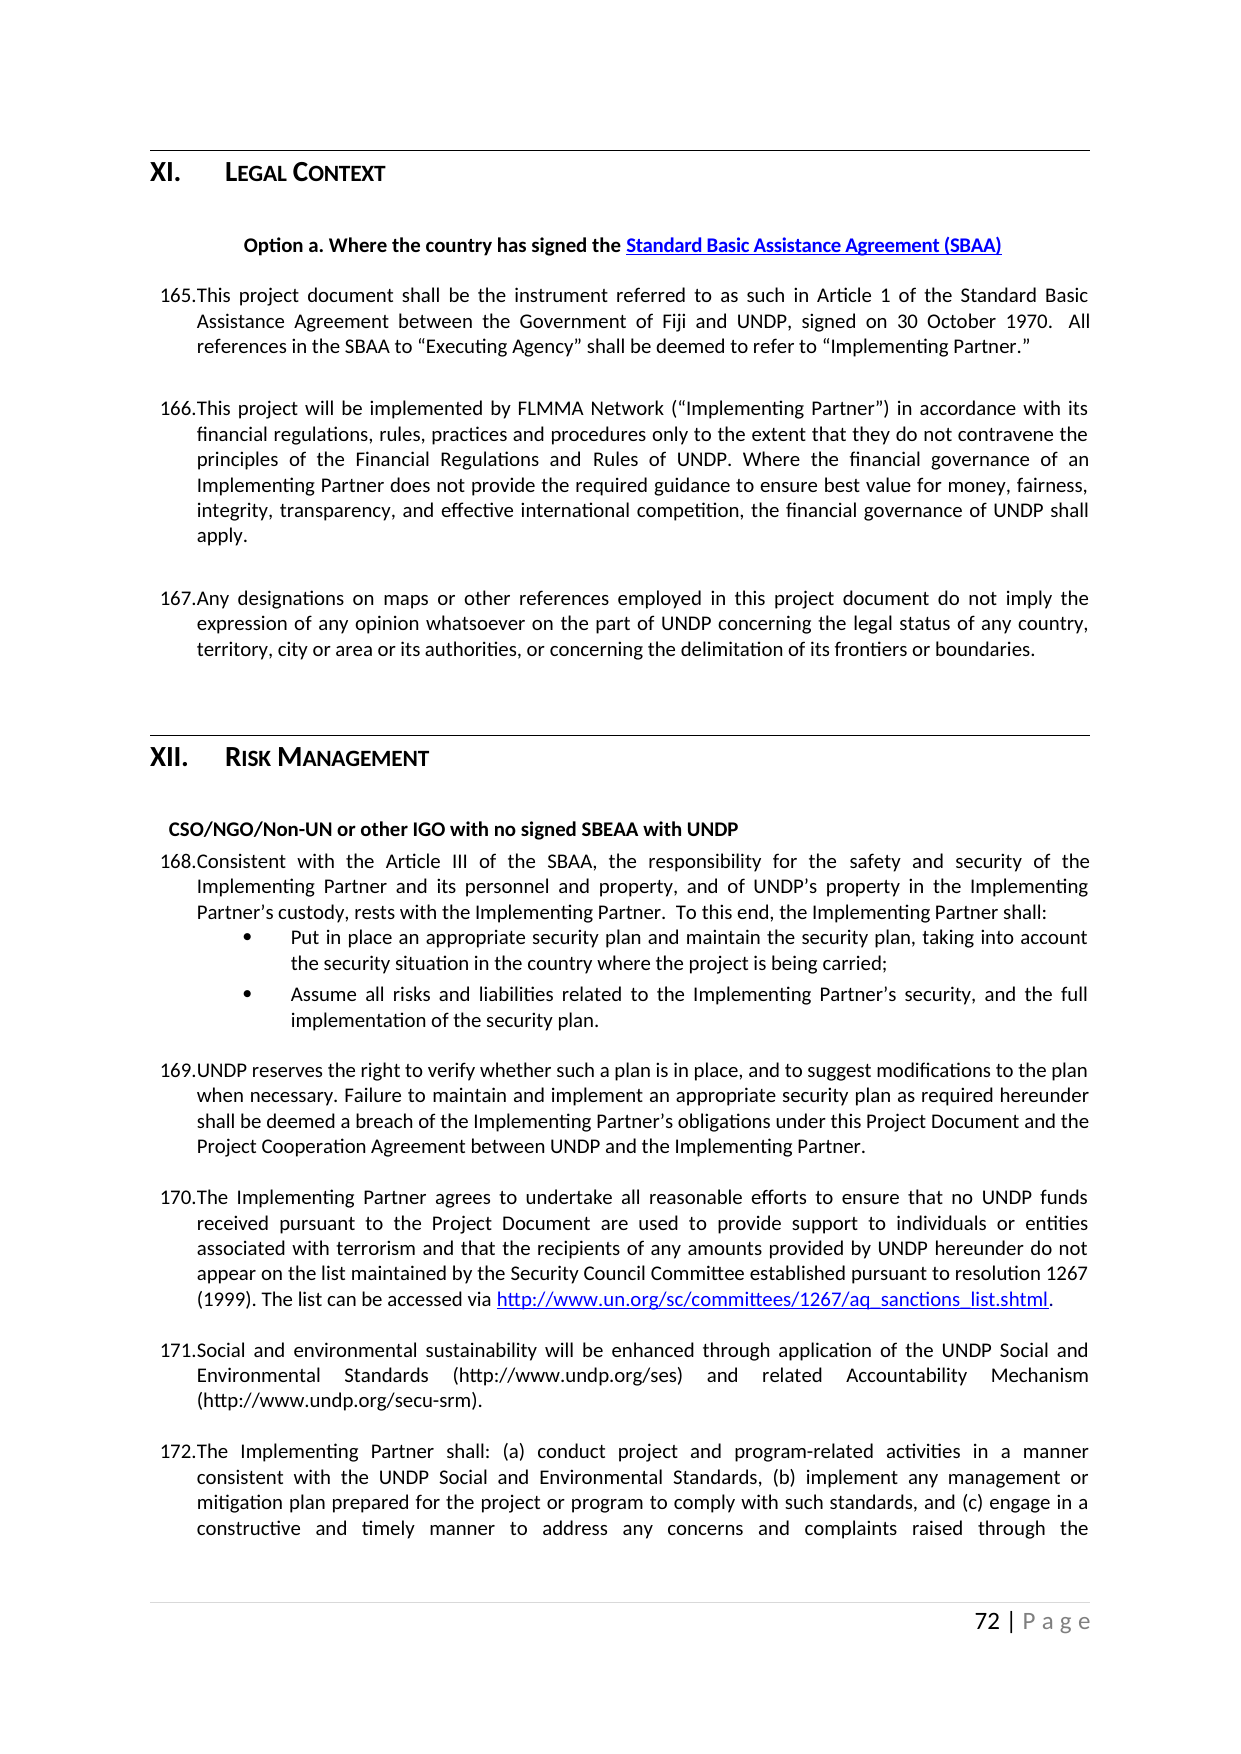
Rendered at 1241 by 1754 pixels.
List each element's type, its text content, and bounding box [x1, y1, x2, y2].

list Option a. Where the country has signed the Standard Basic Assistance Agreement (SBAA) [244, 232, 1090, 257]
list The Implementing Partner agrees to undertake all reasonable efforts to ensure that no UNDP funds received pursuant to the Project Document are used to provide support to individuals or entities associated with terrorism and that the recipients of any amounts provided by UNDP hereunder do not appear on the list maintained by the Security Council Committee established pursuant to resolution 1267 (1999). The list can be accessed via http://www.un.org/sc/committees/1267/aq_sanctions_list.shtml. [159, 1184, 1090, 1311]
subtitle Risk Management [150, 736, 1090, 773]
text CSO/NGO/Non-UN or other IGO with no signed SBEAA with UNDP [150, 816, 1090, 842]
list Social and environmental sustainability will be enhanced through application of the UNDP Social and Environmental Standards (http://www.undp.org/ses) and related Accountability Mechanism (http://www.undp.org/secu-srm). [159, 1337, 1090, 1413]
list This project document shall be the instrument referred to as such in Article 1 of the Standard Basic Assistance Agreement between the Government of Fiji and UNDP, signed on 30 October 1970. All references in the SBAA to “Executing Agency” shall be deemed to refer to “Implementing Partner.” [159, 283, 1090, 359]
list UNDP reserves the right to verify whether such a plan is in place, and to suggest modifications to the plan when necessary. Failure to maintain and implement an appropriate security plan as required hereunder shall be deemed a breach of the Implementing Partner’s obligations under this Project Document and the Project Cooperation Agreement between UNDP and the Implementing Partner. [159, 1057, 1090, 1159]
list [159, 1438, 1090, 1540]
list Any designations on maps or other references employed in this project document do not imply the expression of any opinion whatsoever on the part of UNDP concerning the legal status of any country, territory, city or area or its authorities, or concerning the delimitation of its frontiers or boundaries. [159, 585, 1090, 661]
list Assume all risks and liabilities related to the Implementing Partner’s security, and the full implementation of the security plan. [244, 981, 1090, 1032]
list This project will be implemented by FLMMA Network (“Implementing Partner”) in accordance with its financial regulations, rules, practices and procedures only to the extent that they do not contravene the principles of the Financial Regulations and Rules of UNDP. Where the financial governance of an Implementing Partner does not provide the required guidance to ensure best value for money, fairness, integrity, transparency, and effective international competition, the financial governance of UNDP shall apply. [159, 396, 1090, 548]
list Consistent with the Article III of the SBAA, the responsibility for the safety and security of the Implementing Partner and its personnel and property, and of UNDP’s property in the Implementing Partner’s custody, rests with the Implementing Partner. To this end, the Implementing Partner shall: [159, 848, 1090, 924]
subtitle Legal Context [150, 151, 1090, 189]
list Put in place an appropriate security plan and maintain the security plan, taking into account the security situation in the country where the project is being carried; [244, 924, 1090, 975]
